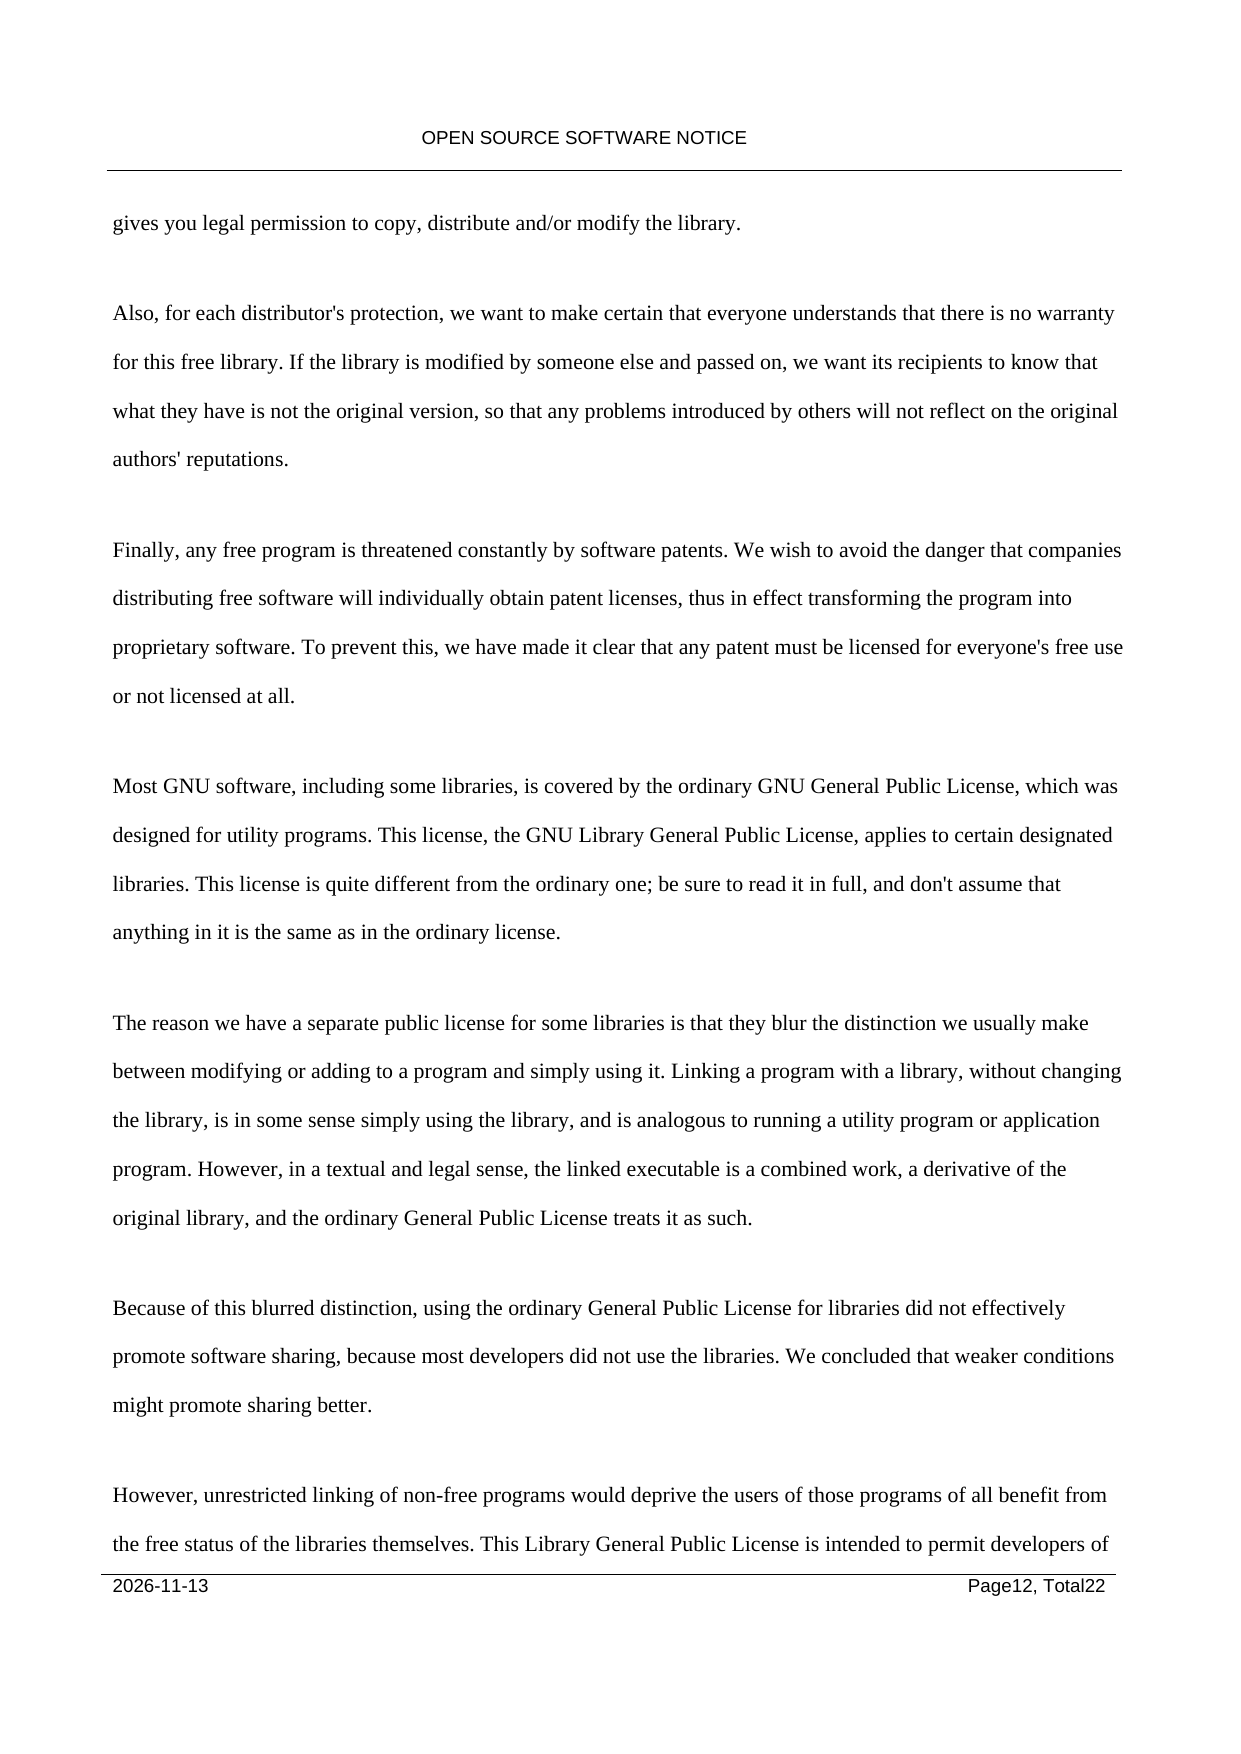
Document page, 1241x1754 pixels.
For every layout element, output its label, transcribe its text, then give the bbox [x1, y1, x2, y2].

text Also, for each distributor's protection, we want to make certain that everyone understands that there is no warranty for this free library. If the library is modified by someone else and passed on, we want its recipients to know that what they have is not the original version, so that any problems introduced by others will not reflect on the original authors' reputations. [112, 297, 1128, 475]
text Finally, any free program is threatened constantly by software patents. We wish to avoid the danger that companies distributing free software will individually obtain patent licenses, thus in effect transforming the program into proprietary software. To prevent this, we have made it clear that any patent must be licensed for everyone's free use or not licensed at all. [112, 533, 1128, 712]
text The reason we have a separate public license for some libraries is that they blur the distinction we usually make between modifying or adding to a program and simply using it. Linking a program with a library, without changing the library, is in some sense simply using the library, and is analogous to running a utility program or application program. However, in a textual and legal sense, the linked executable is a combined work, a derivative of the original library, and the ordinary General Public License treats it as such. [112, 1006, 1128, 1233]
text Most GNU software, including some libraries, is covered by the ordinary GNU General Public License, which was designed for utility programs. This license, the GNU Library General Public License, applies to certain designated libraries. This license is quite different from the ordinary one; be sure to read it in full, and don't assume that anything in it is the same as in the ordinary license. [112, 769, 1128, 948]
text Because of this blurred distinction, using the ordinary General Public License for libraries did not effectively promote software sharing, because most developers did not use the libraries. We concluded that weaker conditions might promote sharing better. [112, 1291, 1128, 1421]
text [112, 1479, 1128, 1560]
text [112, 206, 1128, 239]
